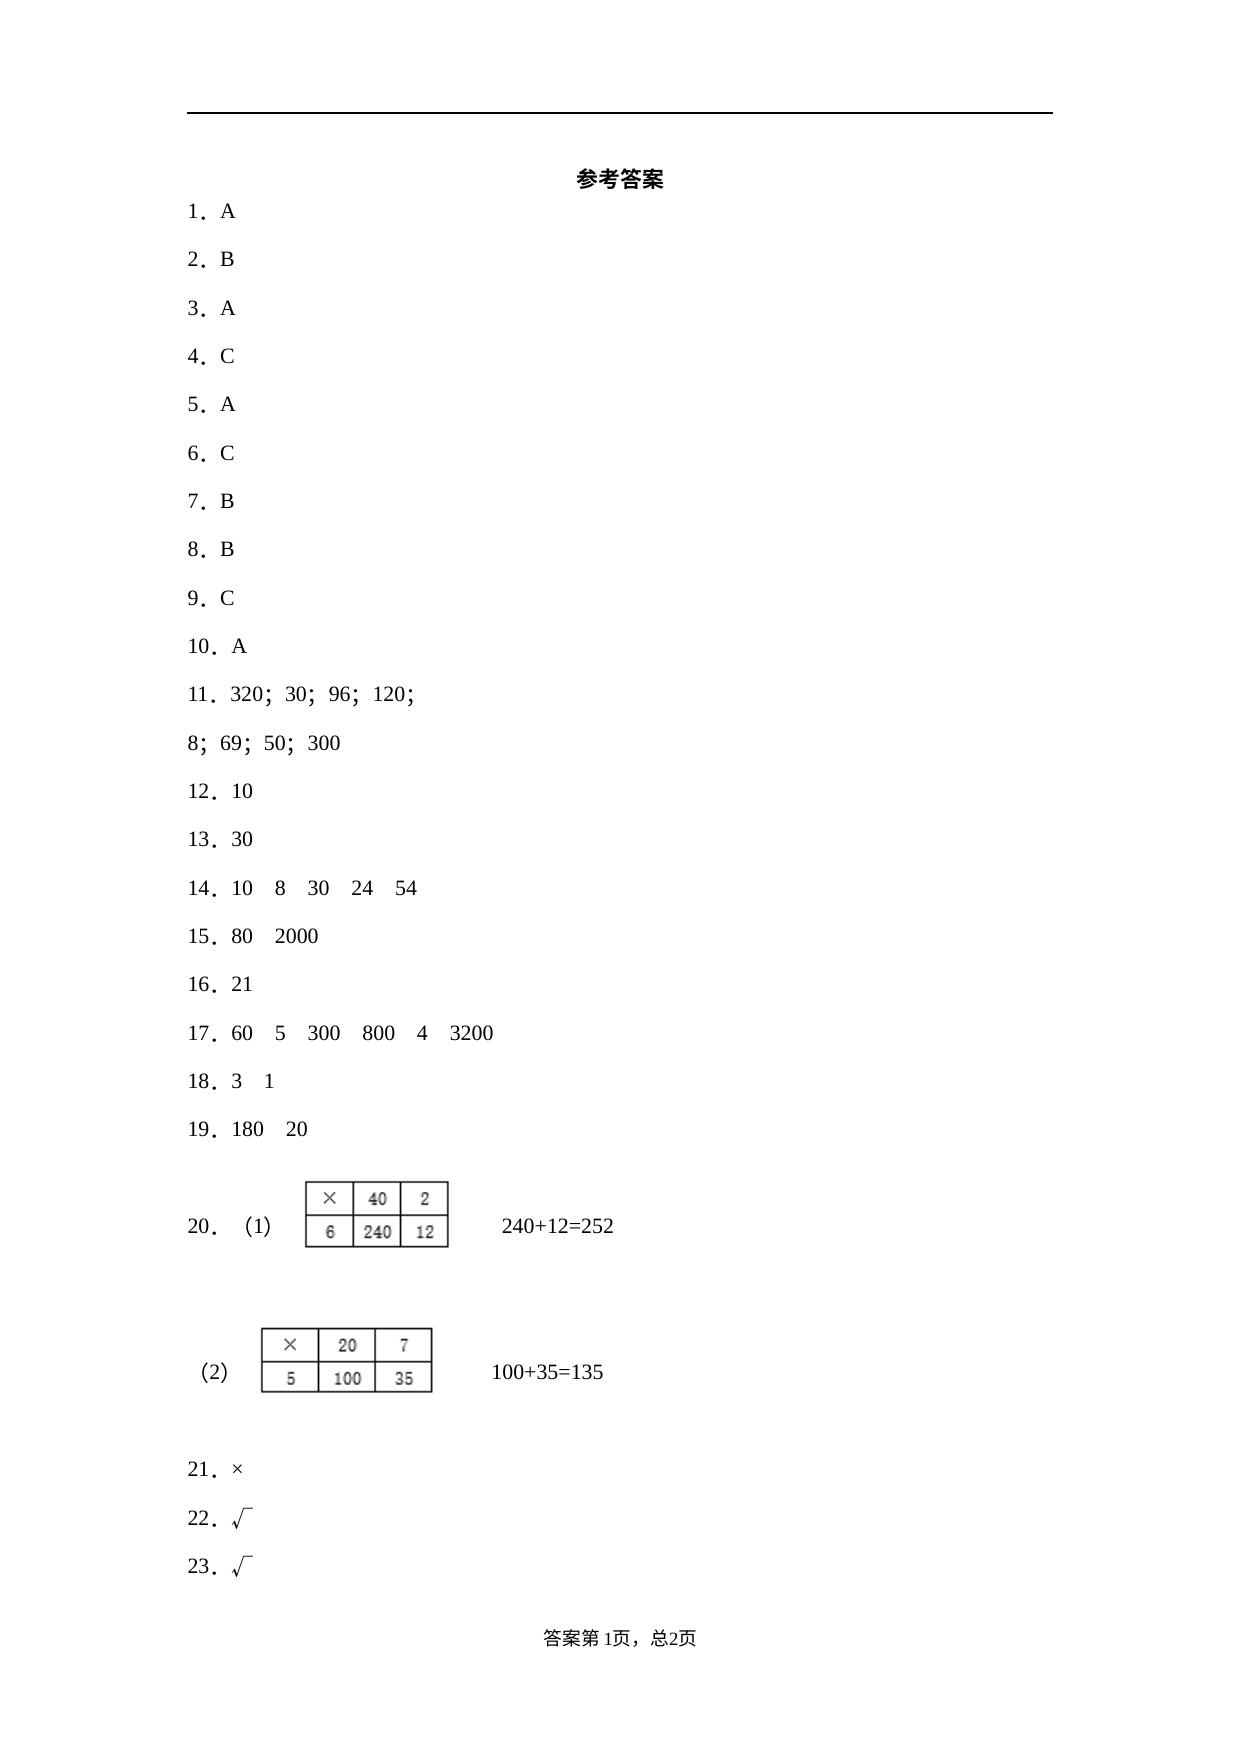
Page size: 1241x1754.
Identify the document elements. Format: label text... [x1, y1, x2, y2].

text 23．√ [187, 1549, 1053, 1582]
text 5．A [187, 388, 1053, 420]
text 11．320；30；96；120； [187, 678, 1053, 710]
text 4．C [187, 339, 1053, 372]
text 8．B [187, 533, 1053, 565]
text 21．× [187, 1453, 1053, 1485]
text 20．（1） 240+12=252 [187, 1161, 1053, 1291]
text 9．C [187, 581, 1053, 614]
text 2．B [187, 243, 1053, 275]
text 7．B [187, 484, 1053, 517]
text 18．3 1 [187, 1064, 1053, 1097]
text 10．A [187, 629, 1053, 662]
text 19．180 20 [187, 1113, 1053, 1145]
text 12．10 [187, 774, 1053, 807]
text 8；69；50；300 [187, 726, 1053, 759]
text （2） 100+35=135 [187, 1307, 1053, 1437]
text 15．80 2000 [187, 919, 1053, 952]
text 14．10 8 30 24 54 [187, 871, 1053, 904]
text 1．A [187, 194, 1053, 227]
text 3．A [187, 291, 1053, 324]
picture [241, 1307, 450, 1415]
text 22．√ [187, 1501, 1053, 1534]
text 16．21 [187, 968, 1053, 1000]
text 13．30 [187, 823, 1053, 855]
picture [285, 1161, 470, 1262]
text 6．C [187, 436, 1053, 469]
text 参考答案 [187, 162, 1053, 194]
text 17．60 5 300 800 4 3200 [187, 1016, 1053, 1049]
